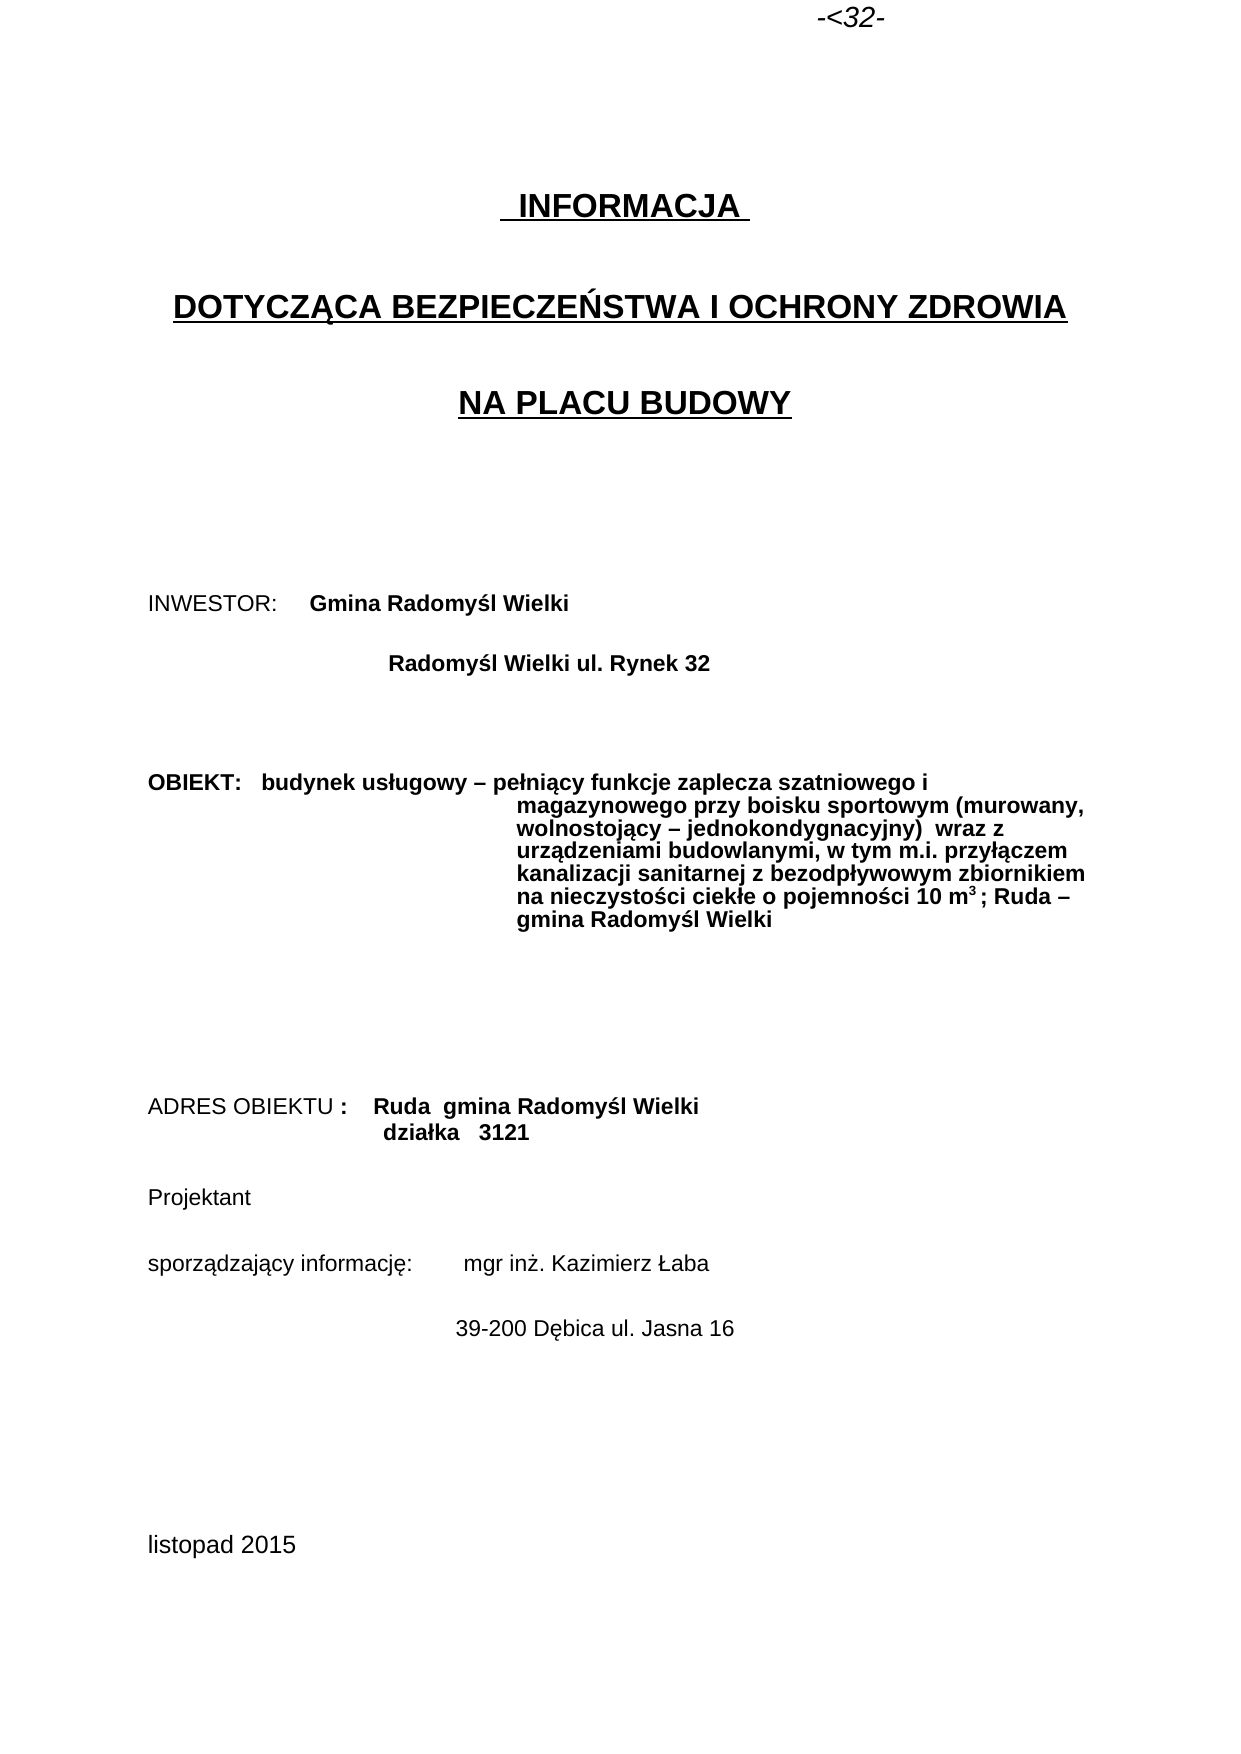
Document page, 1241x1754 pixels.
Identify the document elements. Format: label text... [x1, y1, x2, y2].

text Projektant [148, 1184, 1092, 1211]
text INWESTOR: Gmina Radomyśl Wielki [148, 589, 1092, 616]
text listopad 2015 [148, 1531, 1180, 1559]
text 39-200 Dębica ul. Jasna 16 [148, 1315, 1092, 1341]
subtitle INFORMACJA [148, 186, 1092, 224]
text NA PLACU BUDOWY [148, 383, 1092, 422]
text Radomyśl Wielki ul. Rynek 32 [148, 650, 1092, 676]
subtitle DOTYCZĄCA BEZPIECZEŃSTWA I OCHRONY ZDROWIA [148, 287, 1092, 326]
text ADRES OBIEKTU : Ruda gmina Radomyśl Wielki [148, 1093, 1092, 1119]
text sporządzający informację: mgr inż. Kazimierz Łaba [148, 1249, 1092, 1276]
text działka 3121 [148, 1119, 1092, 1145]
text OBIEKT: budynek usługowy – pełniący funkcje zaplecza szatniowego i magazynowego przy boisku sportowym (murowany, wolnostojący – jednokondygnacyjny) wraz z urządzeniami budowlanymi, w tym m.i. przyłączem kanalizacji sanitarnej z bezodpływowym zbiornikiem na nieczystości ciekłe o pojemności 10 m3 ; Ruda – gmina Radomyśl Wielki [148, 772, 1092, 932]
